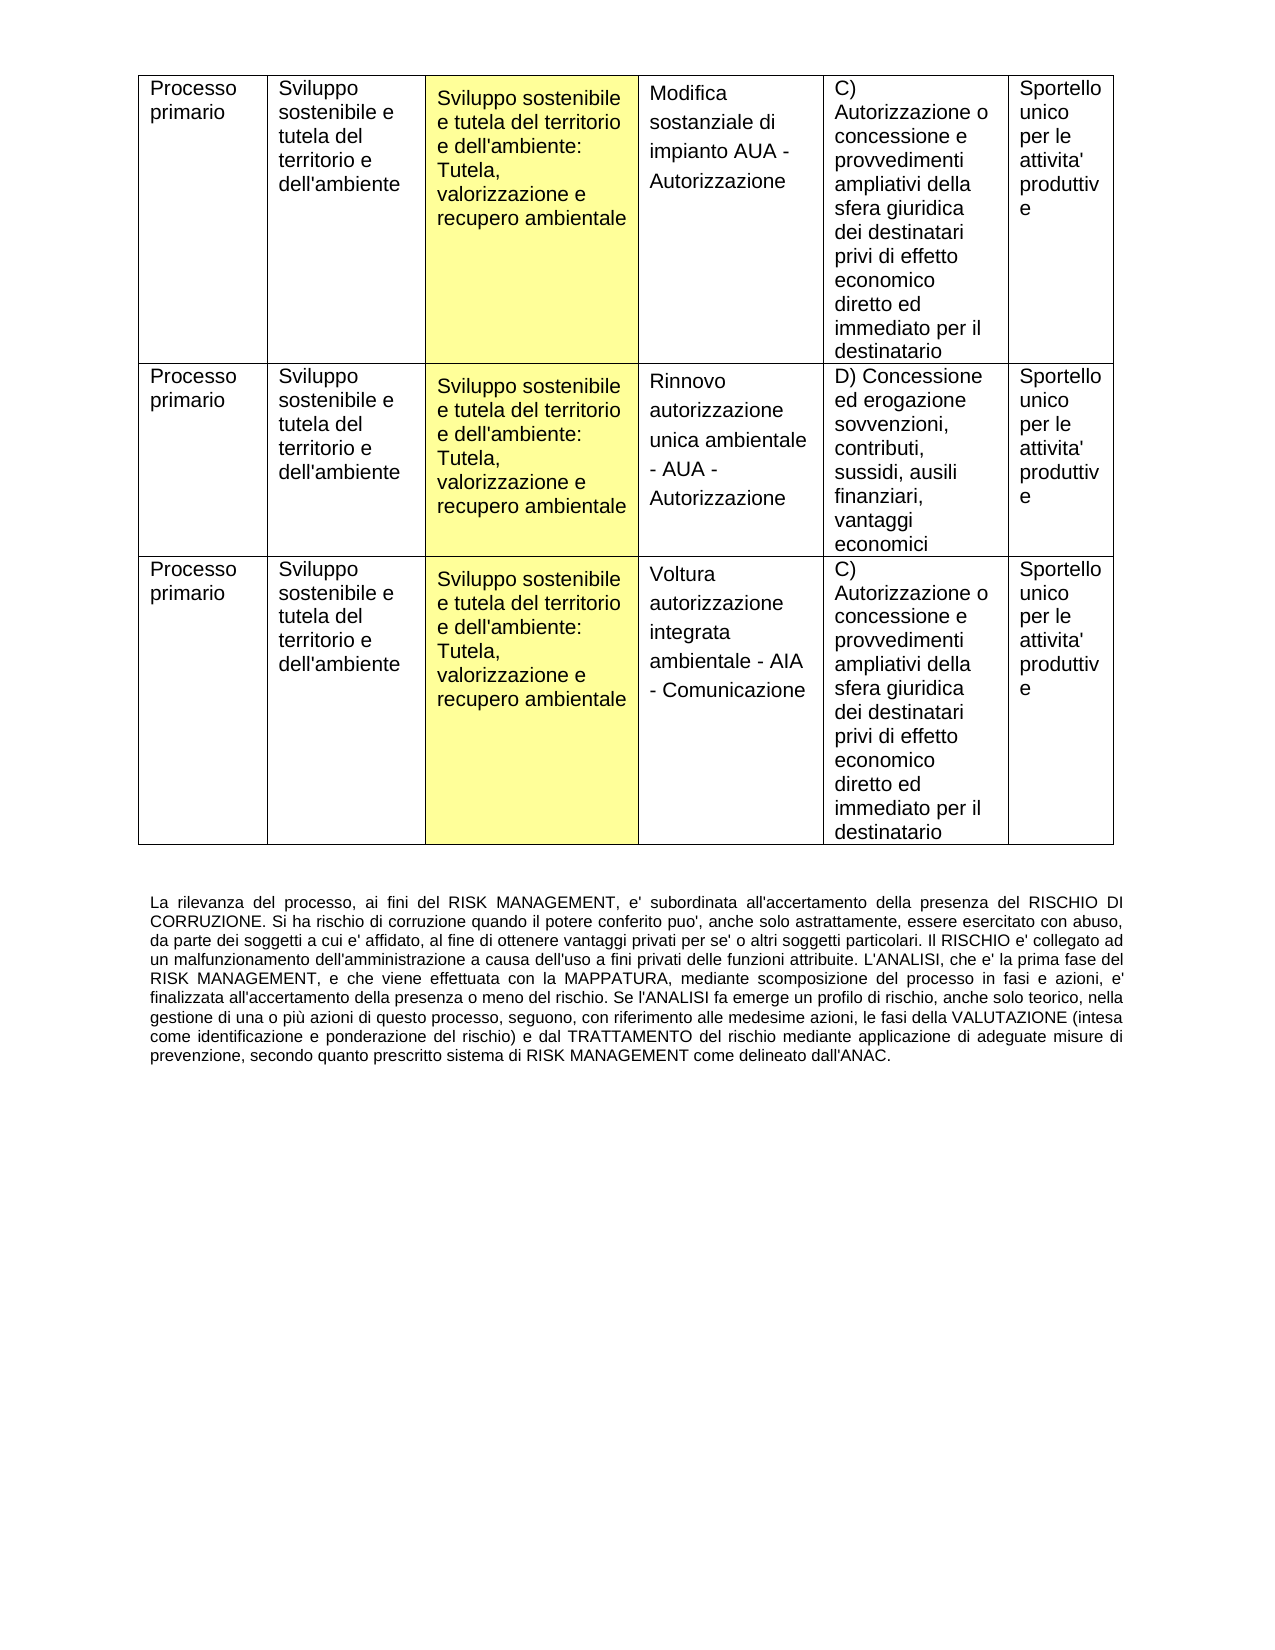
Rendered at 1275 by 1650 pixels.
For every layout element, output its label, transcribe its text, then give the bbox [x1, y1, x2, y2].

text La rilevanza del processo, ai fini del RISK MANAGEMENT, e' subordinata all'accertamento della presenza del RISCHIO DI CORRUZIONE. Si ha rischio di corruzione quando il potere conferito puo', anche solo astrattamente, essere esercitato con abuso, da parte dei soggetti a cui e' affidato, al fine di ottenere vantaggi privati per se' o altri soggetti particolari. Il RISCHIO e' collegato ad un malfunzionamento dell'amministrazione a causa dell'uso a fini privati delle funzioni attribuite. L'ANALISI, che e' la prima fase del RISK MANAGEMENT, e che viene effettuata con la MAPPATURA, mediante scomposizione del processo in fasi e azioni, e' finalizzata all'accertamento della presenza o meno del rischio. Se l'ANALISI fa emerge un profilo di rischio, anche solo teorico, nella gestione di una o più azioni di questo processo, seguono, con riferimento alle medesime azioni, le fasi della VALUTAZIONE (intesa come identificazione e ponderazione del rischio) e dal TRATTAMENTO del rischio mediante applicazione di adeguate misure di prevenzione, secondo quanto prescritto sistema di RISK MANAGEMENT come delineato dall'ANAC. [150, 892, 1125, 1065]
table_cell D) Concessione ed erogazione sovvenzioni, contributi, sussidi, ausili finanziari, vantaggi economici [824, 364, 1008, 556]
table_cell Processo primario [139, 76, 267, 363]
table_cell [824, 76, 1008, 363]
table_cell Sviluppo sostenibile e tutela del territorio e dell'ambiente: Tutela, valorizzazione e recupero ambientale [426, 364, 638, 556]
table_cell Sportello unico per le attivita' produttive [1009, 364, 1113, 556]
table_cell Voltura autorizzazione integrata ambientale - AIA - Comunicazione [639, 557, 823, 844]
table_cell Sviluppo sostenibile e tutela del territorio e dell'ambiente [268, 557, 425, 844]
table_cell Sviluppo sostenibile e tutela del territorio e dell'ambiente [268, 364, 425, 556]
table_cell Sviluppo sostenibile e tutela del territorio e dell'ambiente: Tutela, valorizzazione e recupero ambientale [426, 557, 638, 844]
table_cell Processo primario [139, 557, 267, 844]
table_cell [426, 76, 638, 363]
table_cell Modifica sostanziale di impianto AUA - Autorizzazione [639, 76, 823, 363]
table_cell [1009, 76, 1113, 363]
table_cell Sportello unico per le attivita' produttive [1009, 557, 1113, 844]
table_cell Processo primario [139, 364, 267, 556]
table_cell Rinnovo autorizzazione unica ambientale - AUA - Autorizzazione [639, 364, 823, 556]
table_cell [268, 76, 425, 363]
